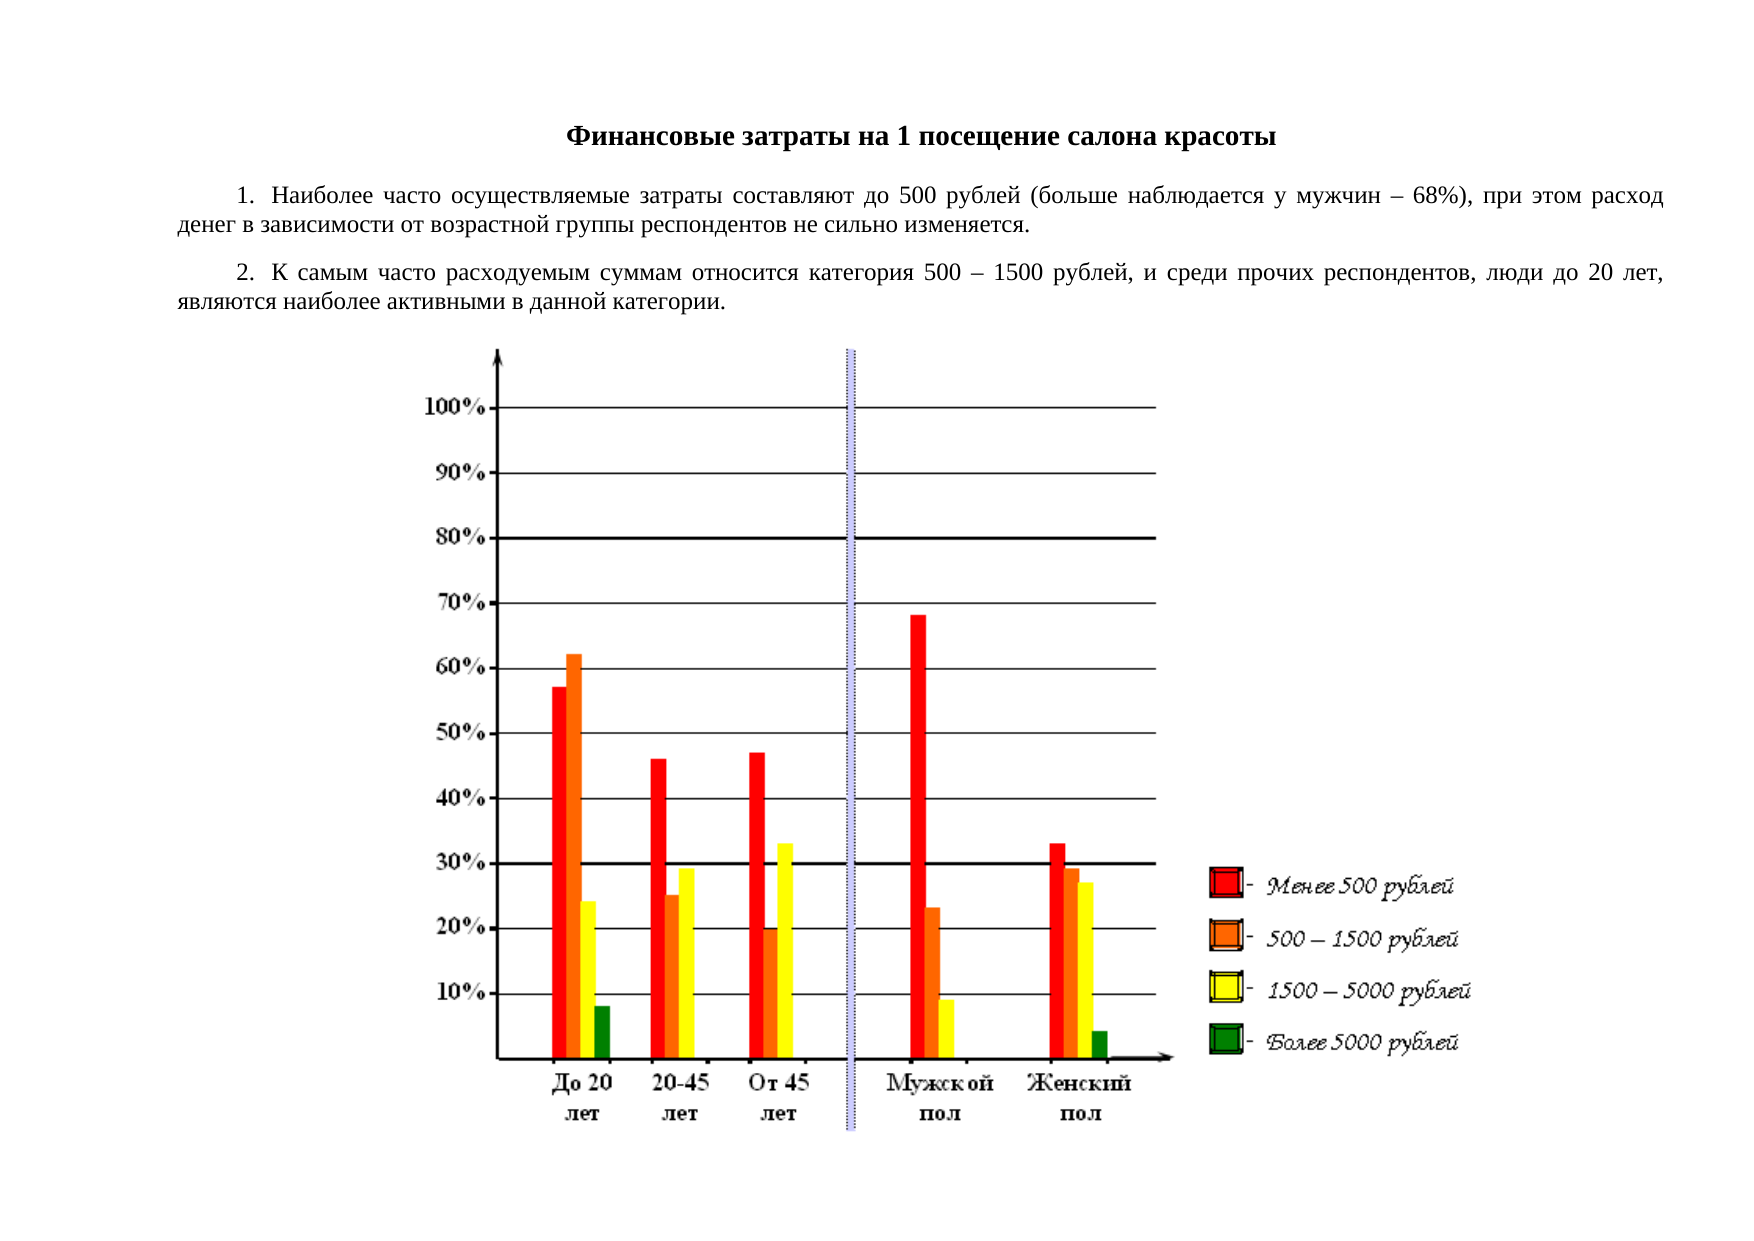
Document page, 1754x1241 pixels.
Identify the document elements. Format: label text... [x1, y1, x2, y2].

picture [421, 343, 1477, 1133]
list Наиболее часто осуществляемые затраты составляют до 500 рублей (больше наблюдается у мужчин – 68%), при этом расход денег в зависимости от возрастной группы респондентов не сильно изменяется. [177, 180, 1665, 238]
list К самым часто расходуемым суммам относится категория 500 – 1500 рублей, и среди прочих респондентов, люди до 20 лет, являются наиболее активными в данной категории. [177, 257, 1665, 314]
text Финансовые затраты на 1 посещение салона красоты [177, 118, 1665, 152]
